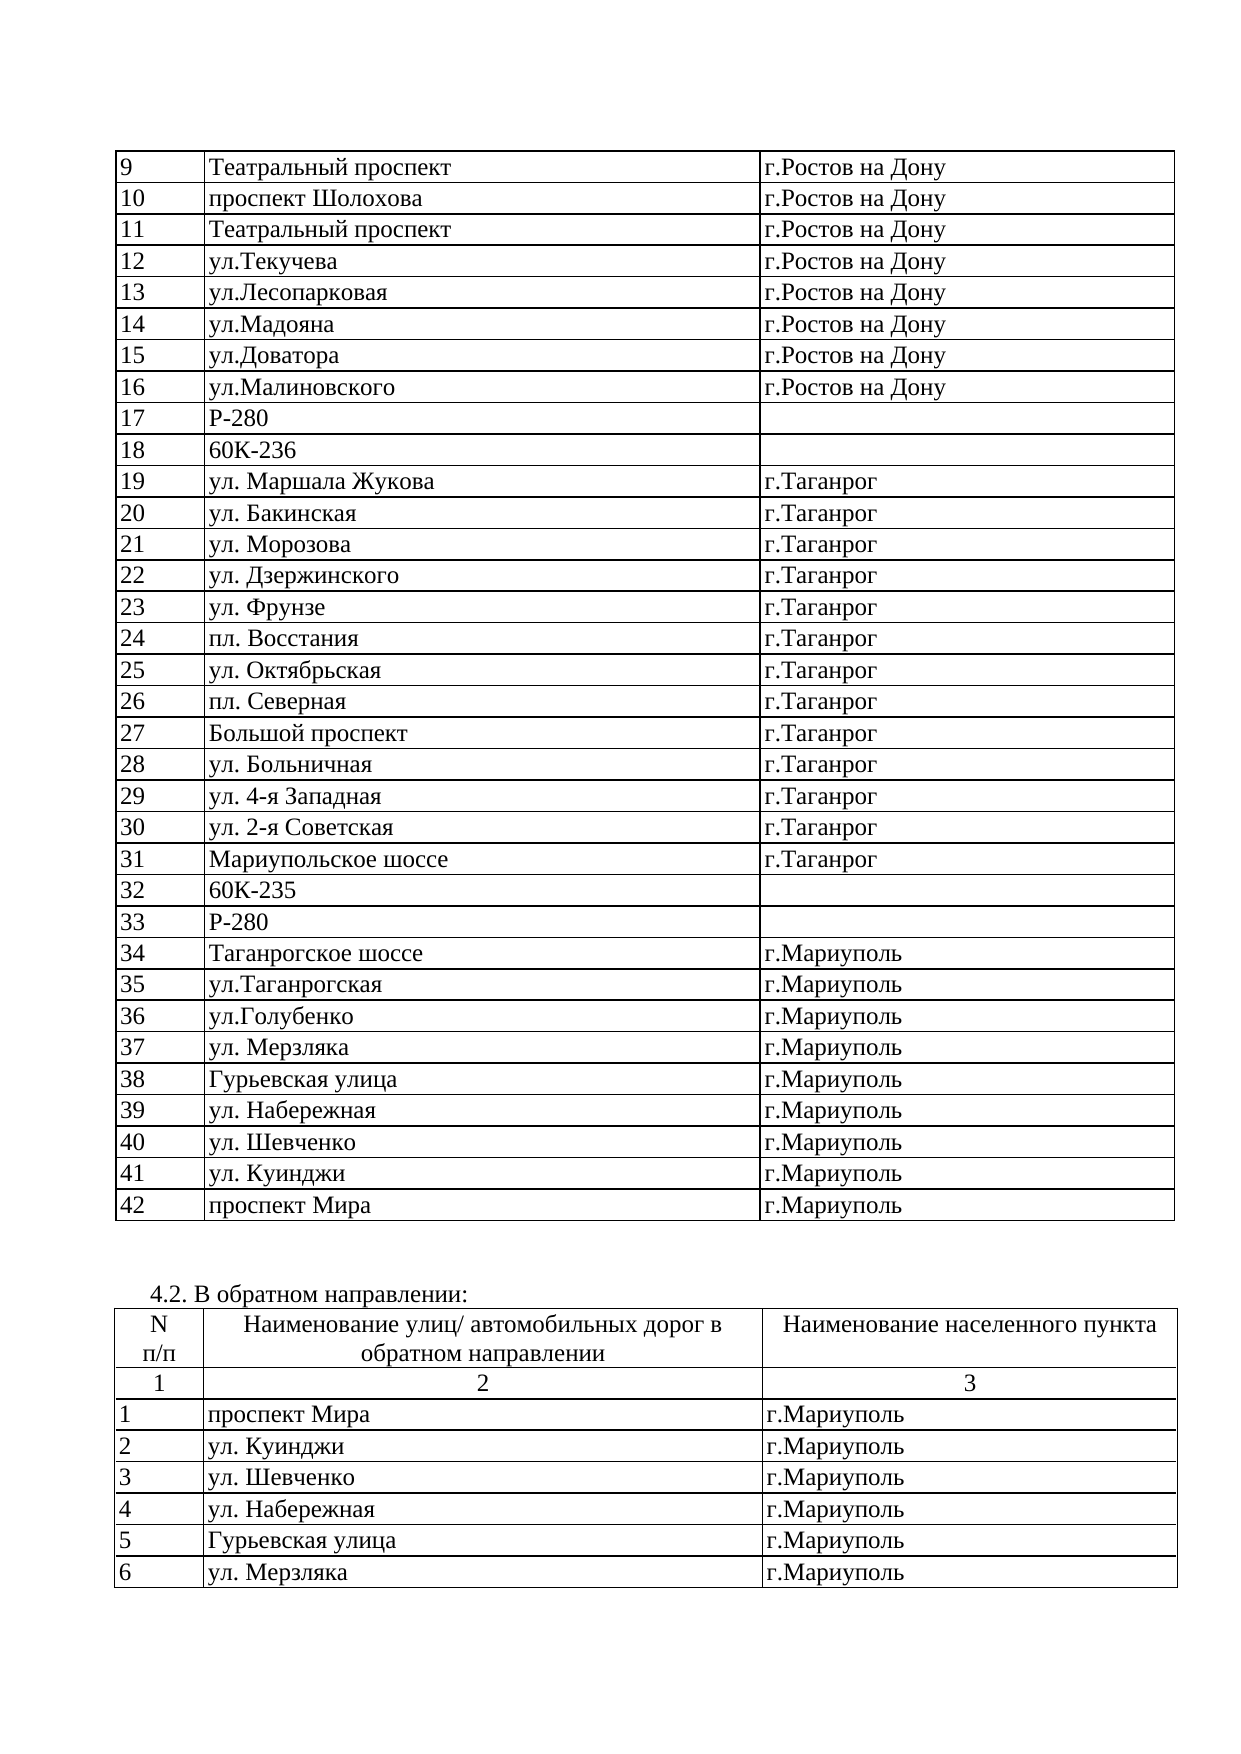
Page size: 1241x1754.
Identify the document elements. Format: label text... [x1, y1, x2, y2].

table_cell ул. Мерзляка [204, 1557, 762, 1587]
table_cell ул. Больничная [205, 749, 759, 779]
table_cell Таганрогское шоссе [205, 938, 759, 968]
table_cell ул. Морозова [205, 529, 759, 559]
table_cell г.Мариуполь [761, 1032, 1174, 1062]
table_cell 22 [117, 561, 204, 590]
table_cell ул.Доватора [205, 340, 759, 370]
table_cell 27 [117, 718, 204, 748]
table_cell г.Таганрог [761, 686, 1174, 716]
table_cell 1 [115, 1399, 203, 1429]
table_cell ул. Маршала Жукова [205, 466, 759, 496]
table_cell 3 [115, 1462, 203, 1492]
table_cell г.Ростов на Дону [761, 277, 1174, 307]
table_cell ул. Шевченко [204, 1462, 762, 1492]
table_cell 15 [117, 340, 204, 370]
table_cell 35 [117, 970, 204, 999]
table_cell г.Мариуполь [761, 1064, 1174, 1094]
table_cell проспект Шолохова [205, 183, 759, 213]
table_cell 18 [117, 435, 204, 464]
table_cell г.Мариуполь [763, 1429, 1177, 1461]
table_cell Театральный проспект [205, 215, 759, 244]
table_cell г.Мариуполь [763, 1555, 1177, 1587]
table_cell 11 [117, 215, 204, 244]
table_cell 40 [117, 1127, 204, 1157]
table_cell г.Ростов на Дону [761, 246, 1174, 276]
table_header Наименование населенного пункта [763, 1309, 1177, 1366]
table_cell г.Мариуполь [761, 1158, 1174, 1188]
table_cell 30 [117, 812, 204, 842]
table_cell 14 [117, 309, 204, 339]
table_cell 9 [117, 152, 204, 181]
table_cell 28 [117, 749, 204, 779]
table_cell 42 [117, 1190, 204, 1219]
table_cell Мариупольское шоссе [205, 844, 759, 873]
table_cell г.Таганрог [761, 781, 1174, 811]
table_cell 26 [117, 686, 204, 716]
table_cell проспект Мира [204, 1400, 762, 1429]
table_cell ул. Набережная [205, 1095, 759, 1125]
table_cell 37 [117, 1032, 204, 1062]
table_cell г.Ростов на Дону [761, 183, 1174, 213]
table_cell 24 [117, 623, 204, 653]
table_cell 39 [117, 1095, 204, 1125]
table_cell г.Мариуполь [761, 1095, 1174, 1125]
table_cell г.Таганрог [761, 498, 1174, 527]
table_cell Большой проспект [205, 718, 759, 748]
table_cell 10 [117, 183, 204, 213]
table_cell [761, 875, 1174, 905]
table_cell 4 [115, 1493, 203, 1524]
table_cell г.Таганрог [761, 749, 1174, 779]
table_cell г.Таганрог [761, 718, 1174, 748]
table_cell 2 [204, 1368, 762, 1398]
table_cell 3 [763, 1366, 1177, 1398]
table_cell ул. Дзержинского [205, 561, 759, 590]
table_cell [761, 435, 1174, 464]
table_cell г.Таганрог [761, 655, 1174, 685]
table_cell г.Ростов на Дону [761, 309, 1174, 339]
table_cell 33 [117, 907, 204, 936]
table_cell г.Ростов на Дону [761, 372, 1174, 402]
table_cell пл. Северная [205, 686, 759, 716]
table_cell г.Мариуполь [761, 1127, 1174, 1157]
table_cell 41 [117, 1158, 204, 1188]
table_cell г.Мариуполь [763, 1461, 1177, 1492]
table_cell проспект Мира [205, 1190, 759, 1219]
table_cell г.Мариуполь [761, 938, 1174, 968]
table_cell 1 [115, 1368, 203, 1398]
table_cell ул.Лесопарковая [205, 277, 759, 307]
table_cell пл. Восстания [205, 623, 759, 653]
table_cell ул.Голубенко [205, 1001, 759, 1031]
table_cell 36 [117, 1001, 204, 1031]
table_cell г.Мариуполь [763, 1398, 1177, 1429]
table_cell 5 [115, 1525, 203, 1555]
table_cell г.Ростов на Дону [761, 340, 1174, 370]
table_cell г.Таганрог [761, 623, 1174, 653]
table_cell Р-280 [205, 403, 759, 433]
table_cell ул. 4-я Западная [205, 781, 759, 811]
table_cell 6 [115, 1556, 203, 1587]
table_cell 21 [117, 529, 204, 559]
table_cell ул.Малиновского [205, 372, 759, 402]
table_cell г.Таганрог [761, 561, 1174, 590]
table_cell ул. Куинджи [205, 1158, 759, 1188]
table_cell Театральный проспект [205, 152, 759, 181]
table_cell г.Таганрог [761, 592, 1174, 622]
table_cell 2 [115, 1430, 203, 1461]
table_cell Гурьевская улица [205, 1064, 759, 1094]
table_cell ул. Бакинская [205, 498, 759, 527]
table_cell г.Таганрог [761, 466, 1174, 496]
table_cell г.Мариуполь [761, 1190, 1174, 1219]
table_cell 38 [117, 1064, 204, 1094]
table_cell 29 [117, 781, 204, 811]
table_cell ул. Шевченко [205, 1127, 759, 1157]
table_cell 20 [117, 498, 204, 527]
table_cell г.Мариуполь [761, 970, 1174, 999]
table_cell г.Таганрог [761, 812, 1174, 842]
table_cell ул. Мерзляка [205, 1032, 759, 1062]
table_cell 16 [117, 372, 204, 402]
table_cell г.Мариуполь [761, 1001, 1174, 1031]
table_cell [761, 403, 1174, 433]
table_header Наименование улиц/ автомобильных дорог в обратном направлении [204, 1309, 762, 1366]
table_cell ул.Мадояна [205, 309, 759, 339]
table_cell 19 [117, 466, 204, 496]
table_cell г.Мариуполь [763, 1524, 1177, 1555]
table_header N п/п [115, 1309, 203, 1366]
table_cell [761, 907, 1174, 936]
table_cell 17 [117, 403, 204, 433]
table_cell г.Ростов на Дону [761, 152, 1174, 181]
text 4.2. В обратном направлении: [150, 1279, 1090, 1307]
table_cell 12 [117, 246, 204, 276]
table_cell ул. Фрунзе [205, 592, 759, 622]
table_cell 23 [117, 592, 204, 622]
table_cell Гурьевская улица [204, 1525, 762, 1555]
table_cell 32 [117, 875, 204, 905]
table_cell 31 [117, 844, 204, 873]
table_cell 25 [117, 655, 204, 685]
table_cell 60К-235 [205, 875, 759, 905]
table_cell г.Мариуполь [763, 1492, 1177, 1524]
table_cell 60К-236 [205, 435, 759, 464]
table_cell ул. 2-я Советская [205, 812, 759, 842]
table_cell ул. Куинджи [204, 1431, 762, 1461]
table_cell г.Ростов на Дону [761, 215, 1174, 244]
table_cell г.Таганрог [761, 529, 1174, 559]
table_cell ул. Октябрьская [205, 655, 759, 685]
table_cell 13 [117, 277, 204, 307]
table_cell ул. Набережная [204, 1494, 762, 1524]
table_cell г.Таганрог [761, 844, 1174, 873]
table_cell 34 [117, 938, 204, 968]
table_cell ул.Таганрогская [205, 970, 759, 999]
table_cell Р-280 [205, 907, 759, 936]
table_cell ул.Текучева [205, 246, 759, 276]
